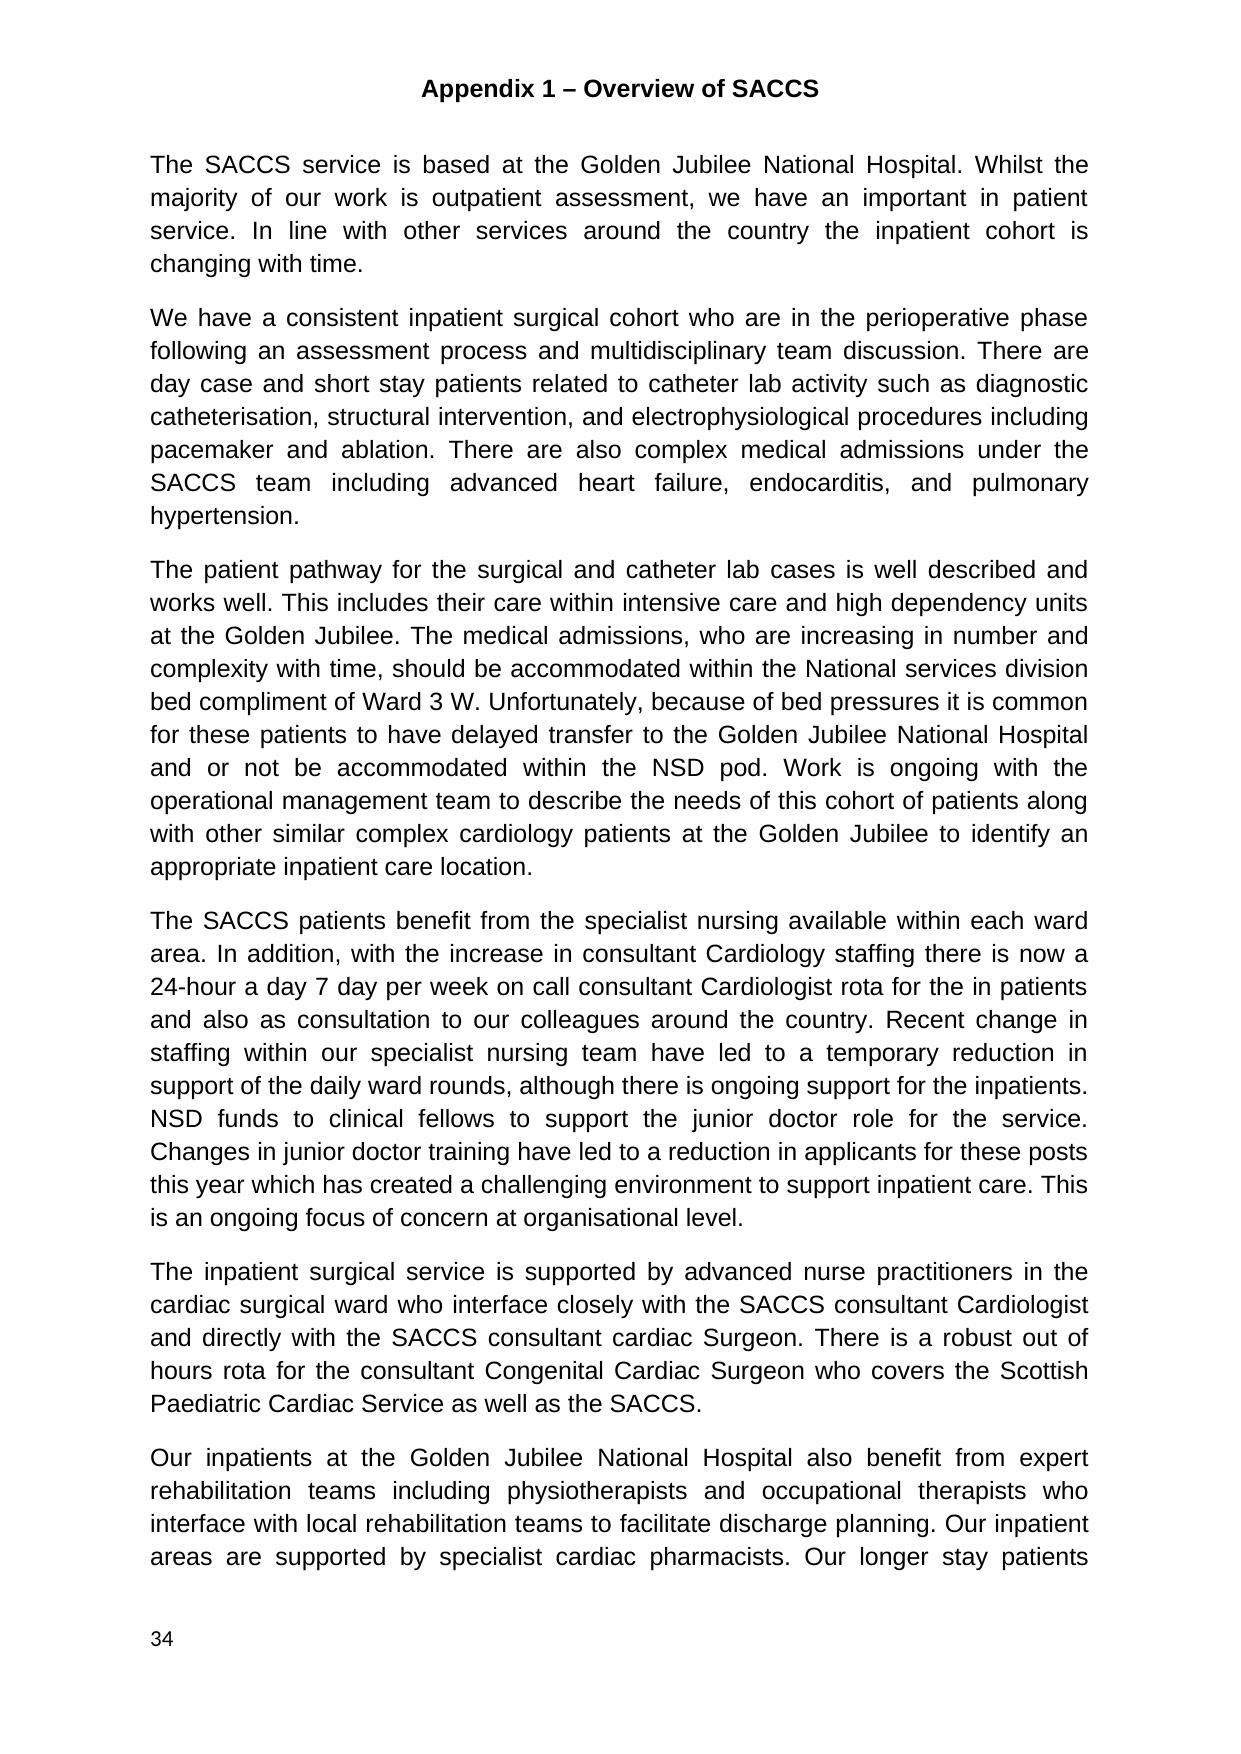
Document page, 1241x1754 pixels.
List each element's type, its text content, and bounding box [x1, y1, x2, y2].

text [150, 1443, 1090, 1571]
text The inpatient surgical service is supported by advanced nurse practitioners in the cardiac surgical ward who interface closely with the SACCS consultant Cardiologist and directly with the SACCS consultant cardiac Surgeon. There is a robust out of hours rota for the consultant Congenital Cardiac Surgeon who covers the Scottish Paediatric Cardiac Service as well as the SACCS. [150, 1257, 1090, 1418]
text The SACCS service is based at the Golden Jubilee National Hospital. Whilst the majority of our work is outpatient assessment, we have an important in patient service. In line with other services around the country the inpatient cohort is changing with time. [150, 150, 1090, 278]
text The patient pathway for the surgical and catheter lab cases is well described and works well. This includes their care within intensive care and high dependency units at the Golden Jubilee. The medical admissions, who are increasing in number and complexity with time, should be accommodated within the National services division bed compliment of Ward 3 W. Unfortunately, because of bed pressures it is common for these patients to have delayed transfer to the Golden Jubilee National Hospital and or not be accommodated within the NSD pod. Work is ongoing with the operational management team to describe the needs of this cohort of patients along with other similar complex cardiology patients at the Golden Jubilee to identify an appropriate inpatient care location. [150, 555, 1090, 881]
text We have a consistent inpatient surgical cohort who are in the perioperative phase following an assessment process and multidisciplinary team discussion. There are day case and short stay patients related to catheter lab activity such as diagnostic catheterisation, structural intervention, and electrophysiological procedures including pacemaker and ablation. There are also complex medical admissions under the SACCS team including advanced heart failure, endocarditis, and pulmonary hypertension. [150, 303, 1090, 530]
text The SACCS patients benefit from the specialist nursing available within each ward area. In addition, with the increase in consultant Cardiology staffing there is now a 24-hour a day 7 day per week on call consultant Cardiologist rota for the in patients and also as consultation to our colleagues around the country. Recent change in staffing within our specialist nursing team have led to a temporary reduction in support of the daily ward rounds, although there is ongoing support for the inpatients. NSD funds to clinical fellows to support the junior doctor role for the service. Changes in junior doctor training have led to a reduction in applicants for these posts this year which has created a challenging environment to support inpatient care. This is an ongoing focus of concern at organisational level. [150, 906, 1090, 1232]
